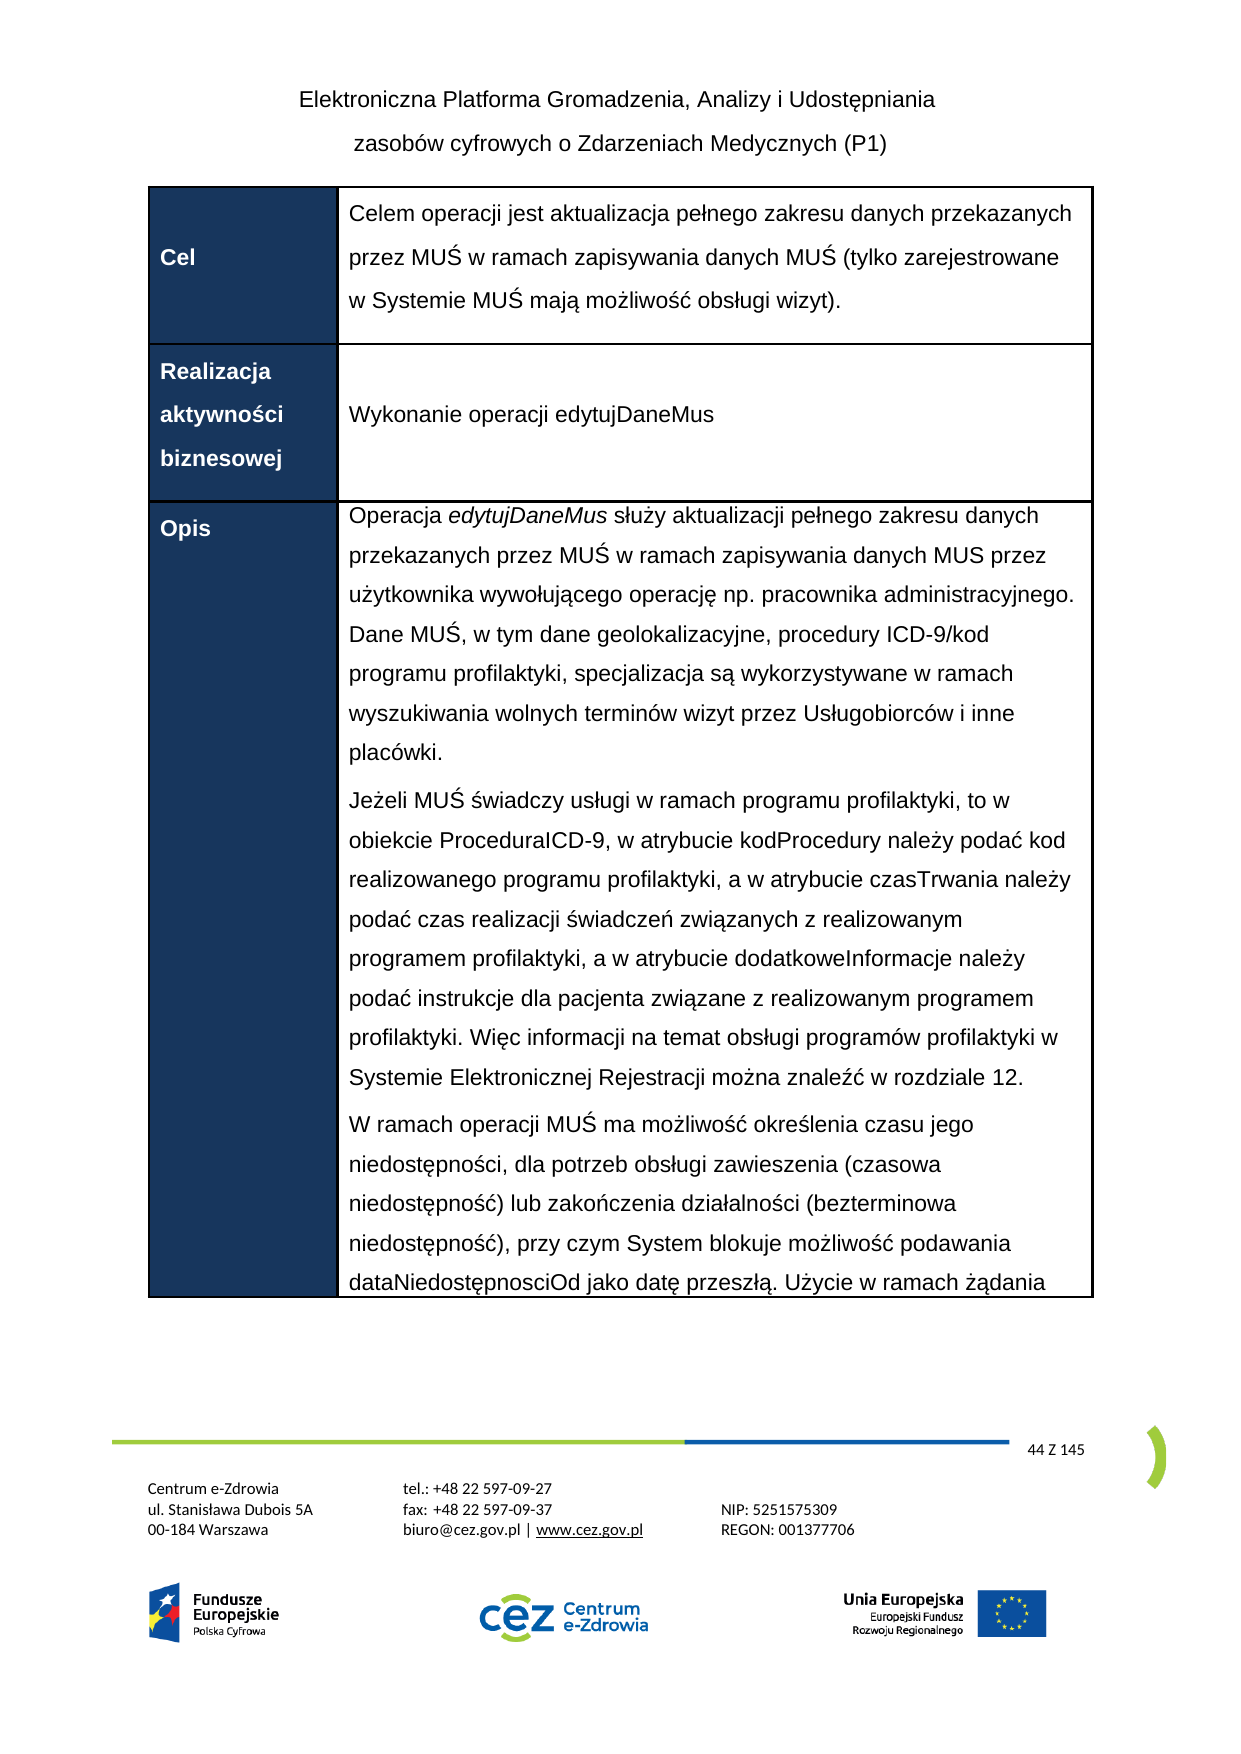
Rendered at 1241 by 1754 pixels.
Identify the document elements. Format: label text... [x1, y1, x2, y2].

table_cell Cel [150, 188, 336, 343]
table_cell Wykonanie operacji edytujDaneMus [339, 345, 1091, 500]
table_cell Opis [150, 503, 336, 1296]
picture [835, 1588, 1055, 1638]
picture [477, 1594, 649, 1642]
picture [142, 1580, 285, 1645]
picture [1146, 1425, 1167, 1489]
table_cell Realizacja aktywności biznesowej [150, 345, 336, 500]
table_cell Celem operacji jest aktualizacja pełnego zakresu danych przekazanych przez MUŚ w ramach zapisywania danych MUŚ (tylko zarejestrowane w Systemie MUŚ mają możliwość obsługi wizyt). [339, 188, 1091, 343]
